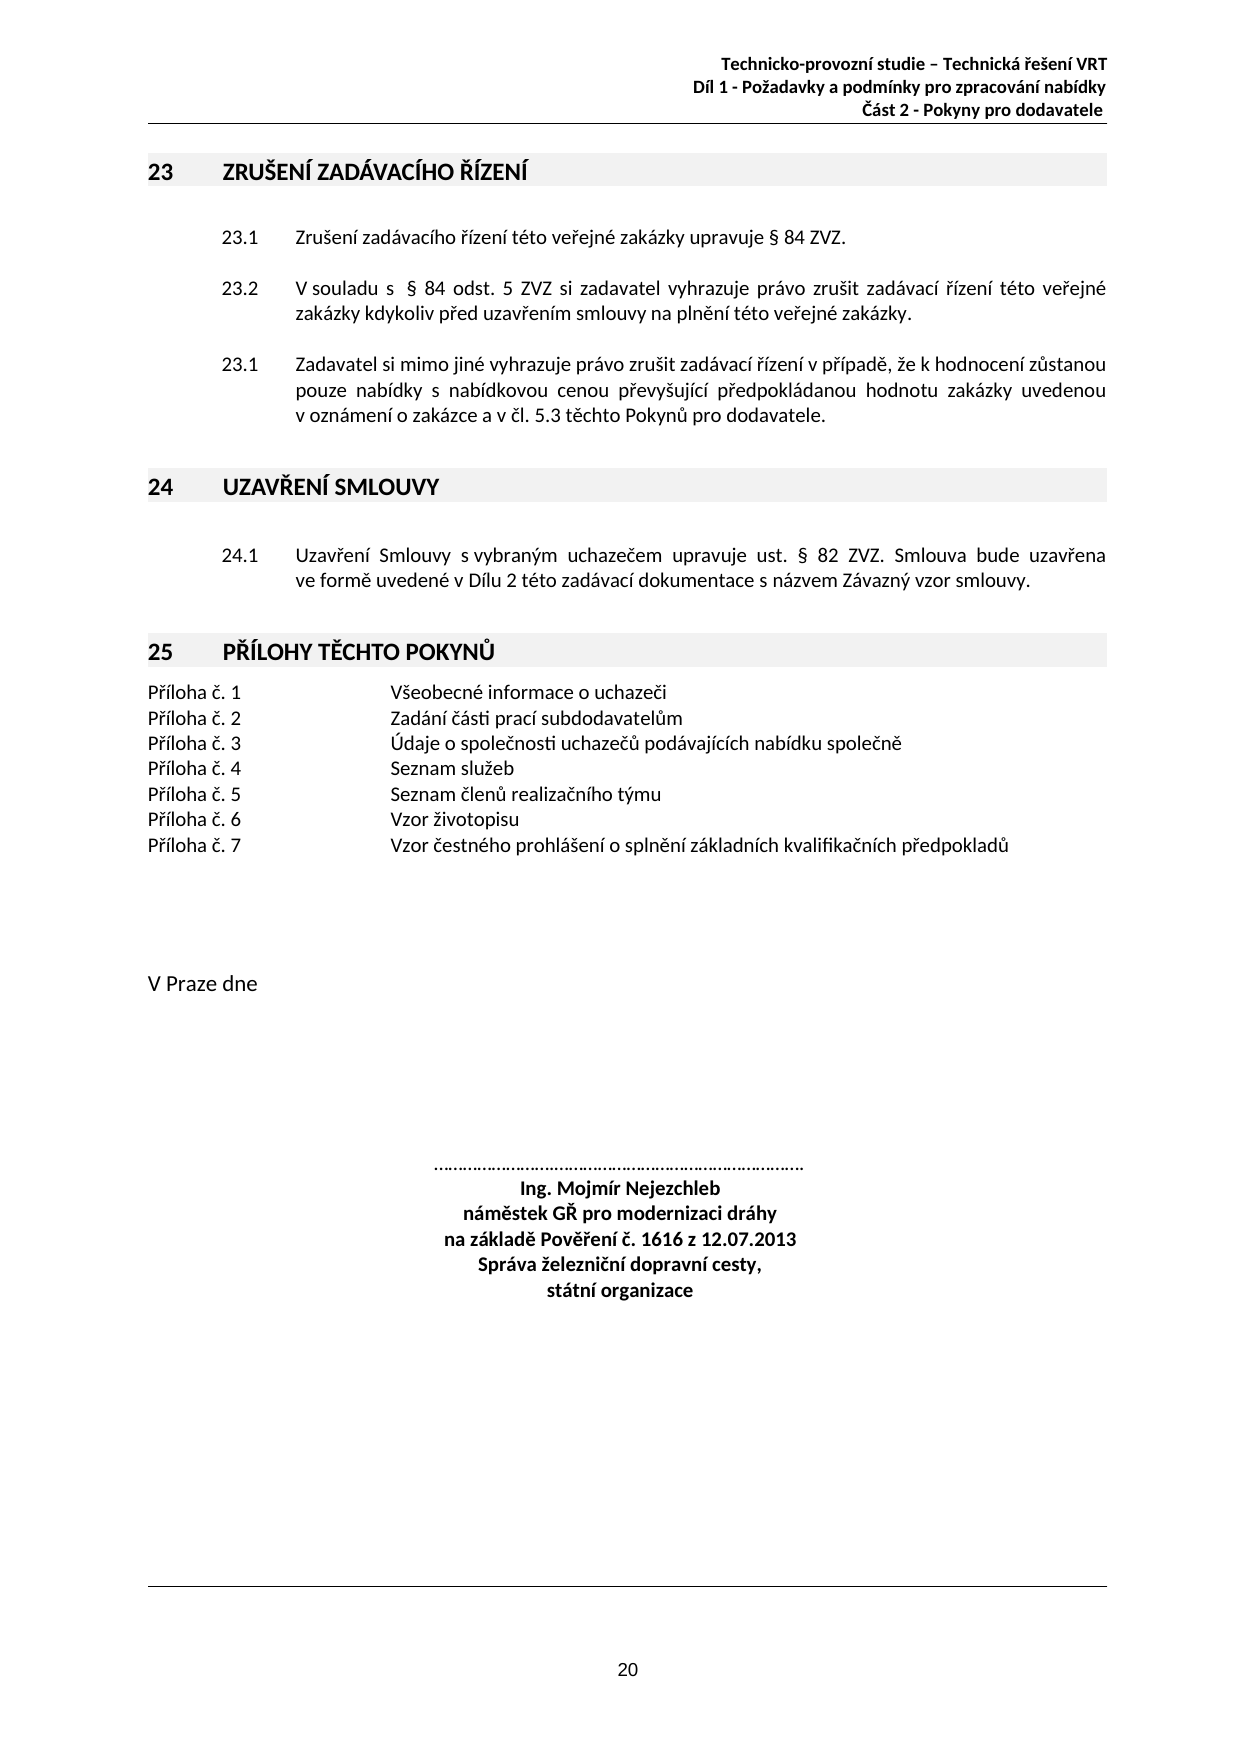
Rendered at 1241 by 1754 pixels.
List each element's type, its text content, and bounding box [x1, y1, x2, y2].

table_cell Ing. Mojmír Nejezchleb [136, 1175, 1104, 1201]
list Zrušení zadávacího řízení této veřejné zakázky upravuje § 84 ZVZ. [221, 224, 1107, 250]
table_cell Seznam členů realizačního týmu [379, 781, 1104, 806]
table_header V Praze dne …………………….……………………………………………. [136, 969, 1104, 1175]
subtitle PŘÍLOHY TĚCHTO POKYNŮ [148, 633, 1107, 667]
table_cell Příloha č. 6 [136, 806, 379, 832]
table_cell náměstek GŘ pro modernizaci dráhy na základě Pověření č. 1616 z 12.07.2013 [136, 1201, 1104, 1251]
table_cell Správa železniční dopravní cesty, státní organizace [136, 1251, 1104, 1302]
table_cell Příloha č. 4 [136, 756, 379, 781]
table_cell Příloha č. 5 [136, 781, 379, 806]
subtitle ZRUŠENÍ ZADÁVACÍHO ŘÍZENÍ [148, 153, 1107, 186]
table_cell Vzor čestného prohlášení o splnění základních kvalifikačních předpokladů [379, 832, 1104, 857]
table_header Příloha č. 1 [136, 679, 379, 705]
table_cell Příloha č. 7 [136, 832, 379, 857]
table_cell Seznam služeb [379, 756, 1104, 781]
table_header Všeobecné informace o uchazeči [379, 679, 1104, 705]
table_cell Příloha č. 2 [136, 705, 379, 730]
subtitle UZAVŘENÍ SMLOUVY [148, 468, 1107, 502]
list Zadavatel si mimo jiné vyhrazuje právo zrušit zadávací řízení v případě, že k hodnocení zůstanou pouze nabídky s nabídkovou cenou převyšující předpokládanou hodnotu zakázky uvedenou v oznámení o zakázce a v čl. 5.3 těchto Pokynů pro dodavatele. [221, 351, 1107, 428]
list Uzavření Smlouvy s vybraným uchazečem upravuje ust. § 82 ZVZ. Smlouva bude uzavřena ve formě uvedené v Dílu 2 této zadávací dokumentace s názvem Závazný vzor smlouvy. [221, 542, 1107, 593]
list V souladu s § 84 odst. 5 ZVZ si zadavatel vyhrazuje právo zrušit zadávací řízení této veřejné zakázky kdykoliv před uzavřením smlouvy na plnění této veřejné zakázky. [221, 275, 1107, 326]
table_cell Údaje o společnosti uchazečů podávajících nabídku společně [379, 730, 1104, 756]
table_cell Příloha č. 3 [136, 730, 379, 756]
table_cell Zadání části prací subdodavatelům [379, 705, 1104, 730]
table_cell Vzor životopisu [379, 806, 1104, 832]
